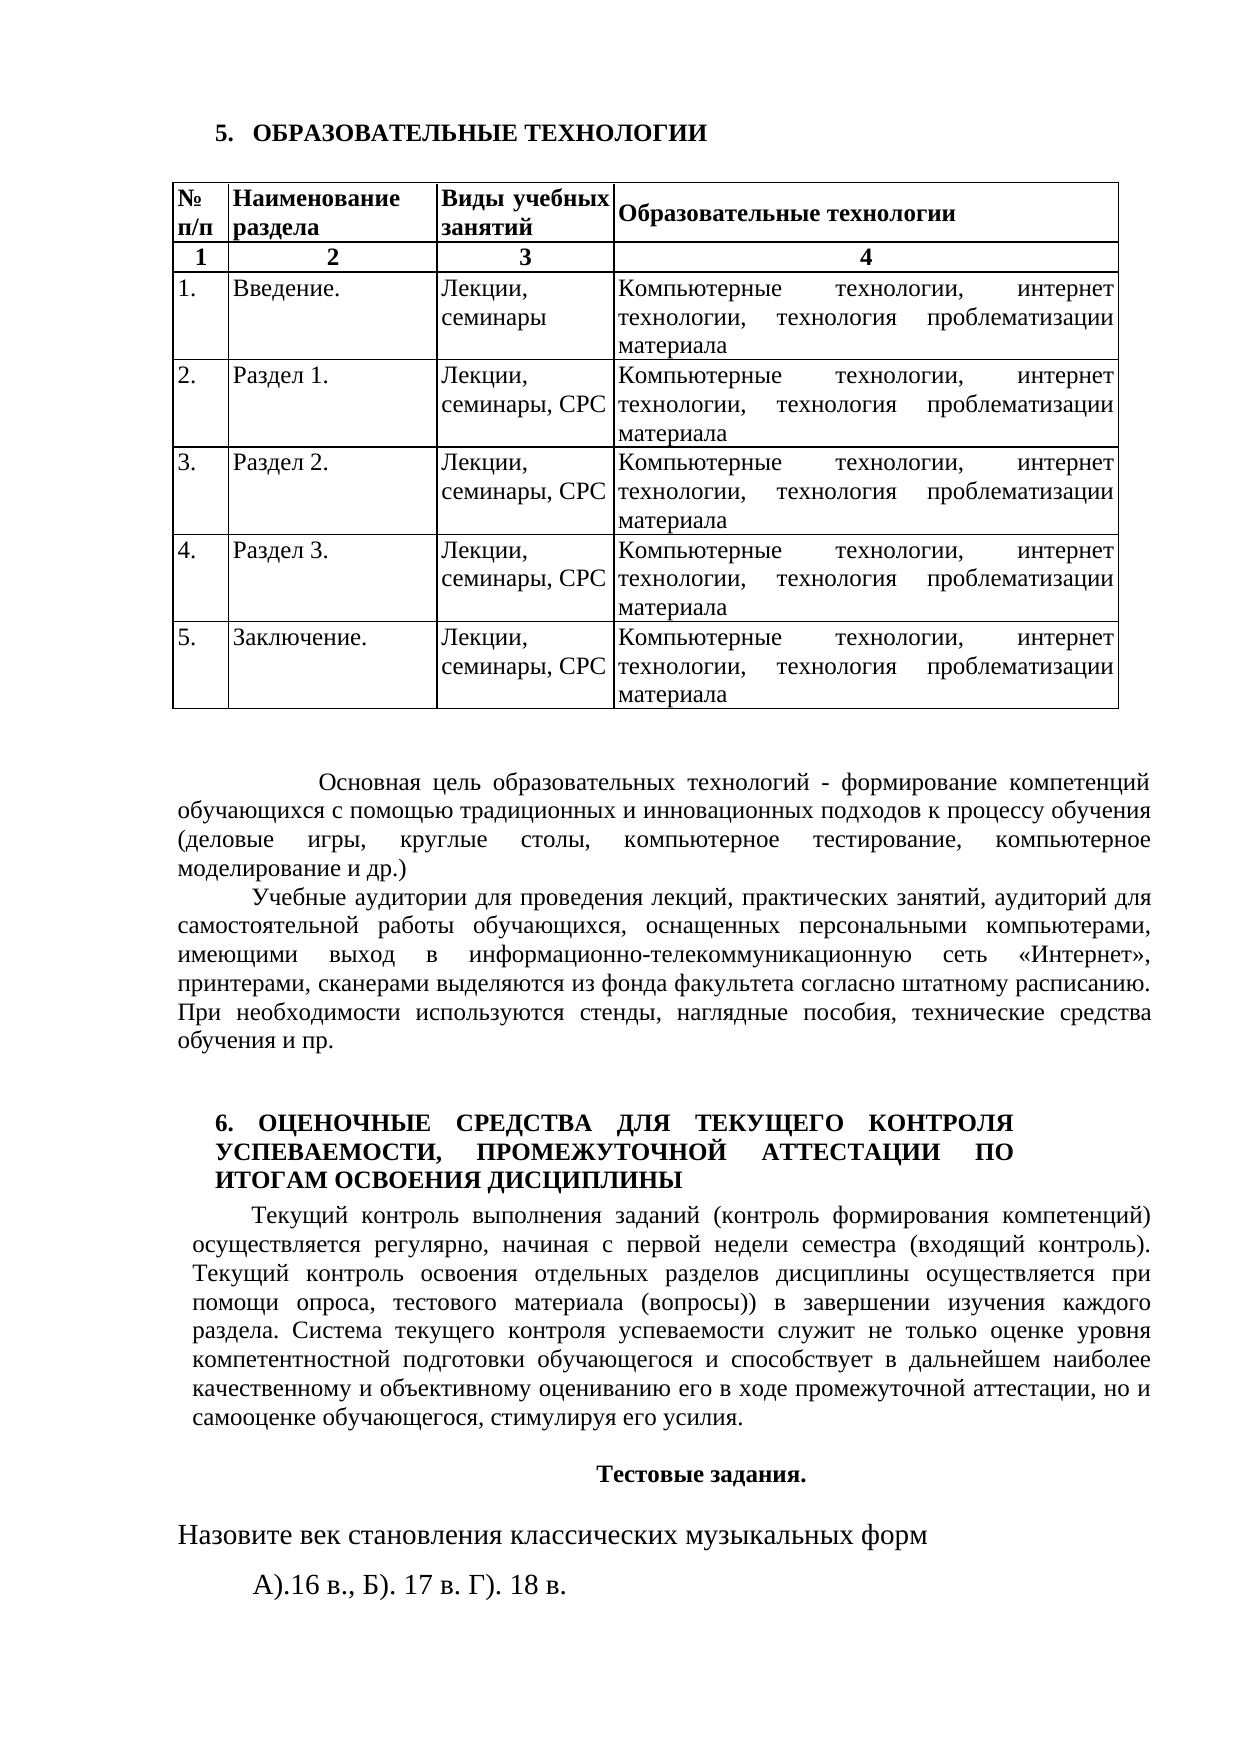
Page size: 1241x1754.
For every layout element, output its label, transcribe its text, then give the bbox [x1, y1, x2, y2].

table_cell 3 [438, 243, 613, 271]
table_cell Заключение. [229, 622, 436, 708]
table_cell Лекции, семинары, СРС [438, 360, 613, 446]
text 6. ОЦЕНОЧНЫЕ СРЕДСТВА ДЛЯ ТЕКУЩЕГО КОНТРОЛЯ УСПЕВАЕМОСТИ, ПРОМЕЖУТОЧНОЙ АТТЕСТАЦИИ ПО ИТОГАМ ОСВОЕНИЯ ДИСЦИПЛИНЫ [215, 1108, 1014, 1194]
table_cell Раздел 3. [229, 535, 436, 621]
table_cell Лекции, семинары [438, 273, 613, 359]
table_cell 4 [615, 243, 1118, 271]
table_cell Лекции, семинары, СРС [438, 448, 613, 534]
table_cell 5. [174, 622, 228, 708]
table_cell Введение. [229, 273, 436, 359]
table_cell 3. [174, 448, 228, 534]
table_cell 4. [174, 535, 228, 621]
table_cell Раздел 1. [229, 360, 436, 446]
table_header Образовательные технологии [615, 183, 1118, 241]
list ОБРАЗОВАТЕЛЬНЫЕ ТЕХНОЛОГИИ [215, 118, 1014, 147]
table_cell Лекции, семинары, СРС [438, 622, 613, 708]
table_cell 1. [174, 273, 228, 359]
list Текущий контроль выполнения заданий (контроль формирования компетенций) осуществляется регулярно, начиная с первой недели семестра (входящий контроль). Текущий контроль освоения отдельных разделов дисциплины осуществляется при помощи опроса, тестового материала (вопросы)) в завершении изучения каждого раздела. Система текущего контроля успеваемости служит не только оценке уровня компетентностной подготовки обучающегося и способствует в дальнейшем наиболее качественному и объективному оцениванию его в ходе промежуточной аттестации, но и самооценке обучающегося, стимулируя его усилия. [192, 1201, 1152, 1431]
table_cell Раздел 2. [229, 448, 436, 534]
table_cell Компьютерные технологии, интернет технологии, технология проблематизации материала [615, 360, 1118, 446]
table_cell Компьютерные технологии, интернет технологии, технология проблематизации материала [615, 535, 1118, 621]
text Основная цель образовательных технологий - формирование компетенций обучающихся с помощью традиционных и инновационных подходов к процессу обучения (деловые игры, круглые столы, компьютерное тестирование, компьютерное моделирование и др.) [177, 767, 1152, 882]
text Назовите век становления классических музыкальных форм [177, 1517, 1152, 1550]
text Учебные аудитории для проведения лекций, практических занятий, аудиторий для самостоятельной работы обучающихся, оснащенных персональными компьютерами, имеющими выход в информационно-телекоммуникационную сеть «Интернет», принтерами, сканерами выделяются из фонда факультета согласно штатному расписанию. При необходимости используются стенды, наглядные пособия, технические средства обучения и пр. [177, 882, 1152, 1054]
text А).16 в., Б). 17 в. Г). 18 в. [252, 1567, 1152, 1601]
table_header Виды учебных занятий [438, 183, 614, 241]
table_cell 1 [174, 243, 228, 271]
table_cell Компьютерные технологии, интернет технологии, технология проблематизации материала [615, 273, 1118, 359]
table_cell 2. [174, 360, 228, 446]
table_cell 2 [229, 243, 436, 271]
table_cell Компьютерные технологии, интернет технологии, технология проблематизации материала [615, 622, 1118, 708]
table_header № п/п [174, 183, 228, 241]
table_header Наименование раздела [229, 183, 437, 241]
table_cell Лекции, семинары, СРС [438, 535, 613, 621]
list Тестовые задания. [192, 1459, 1152, 1488]
table_cell Компьютерные технологии, интернет технологии, технология проблематизации материала [615, 448, 1118, 534]
